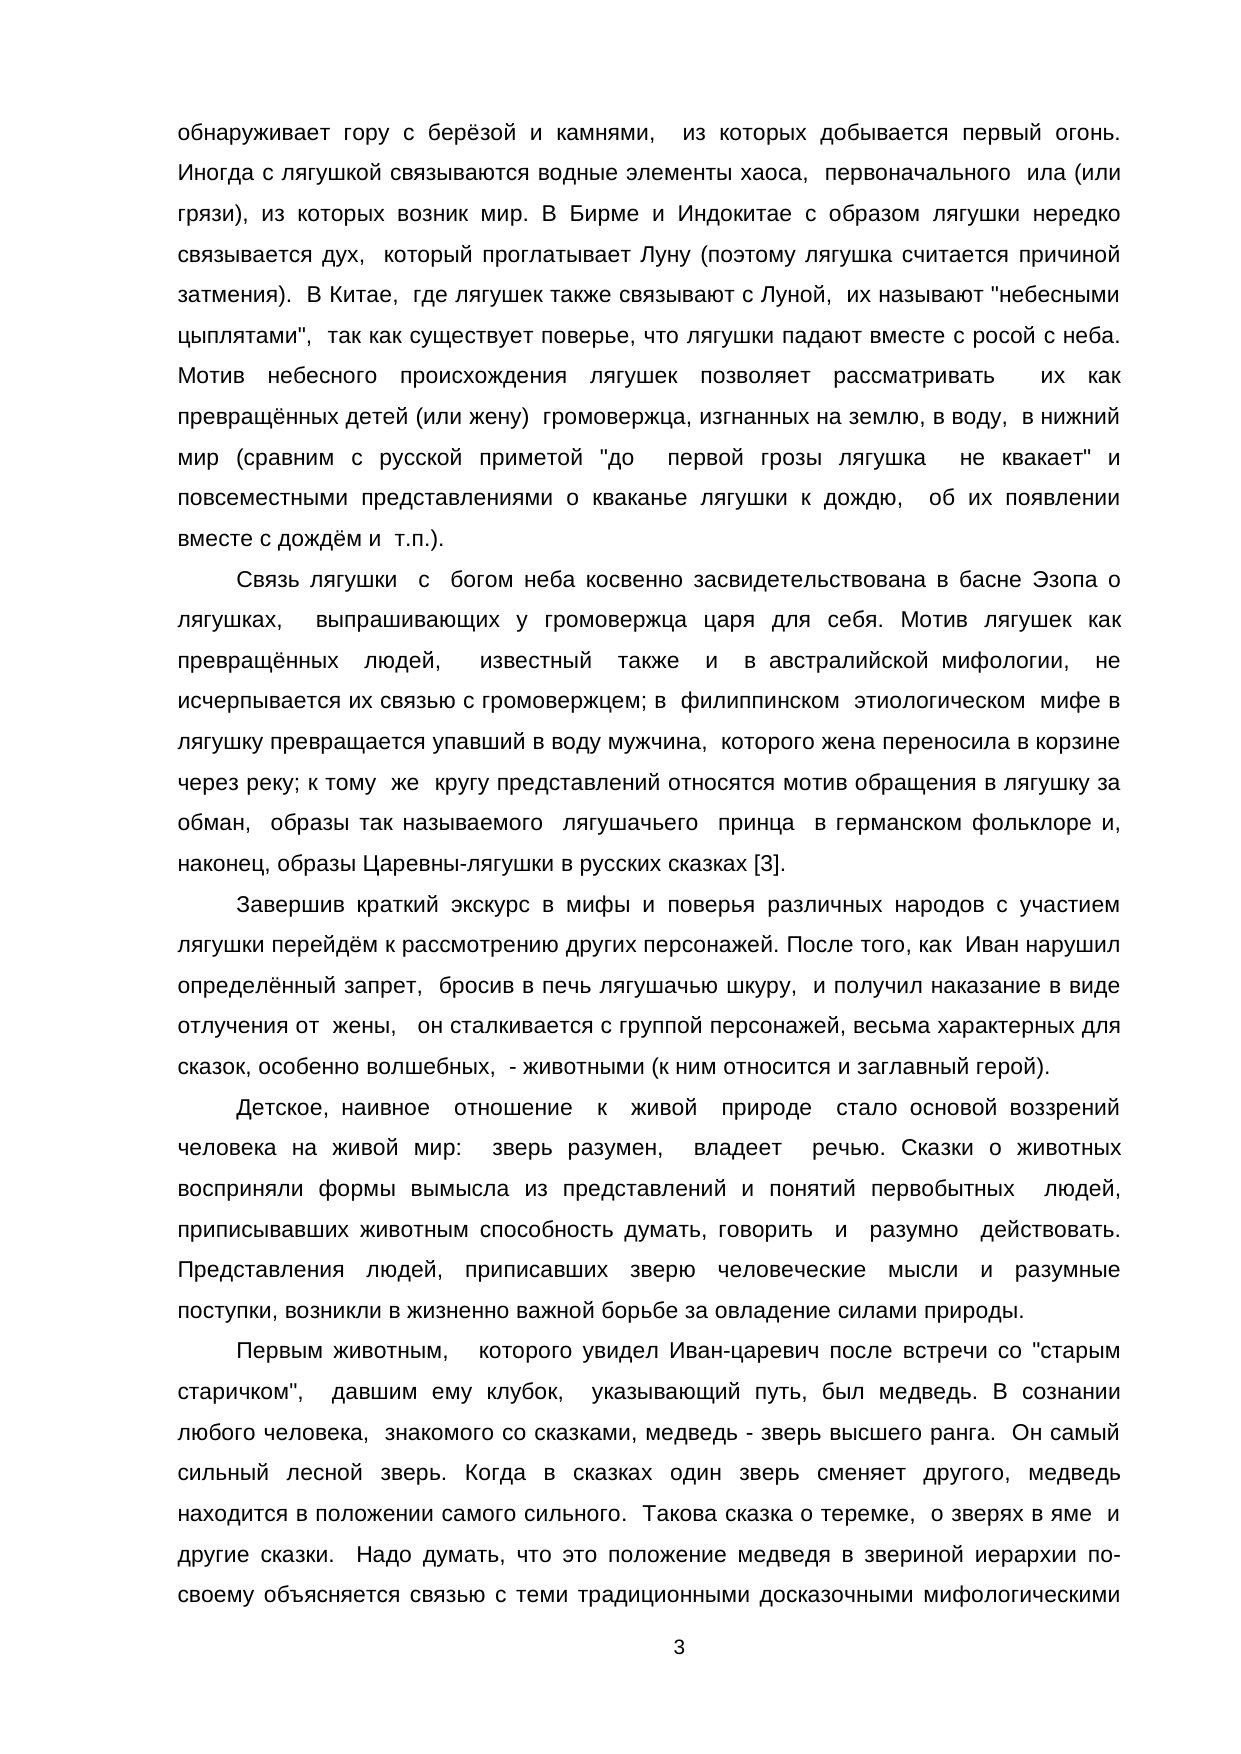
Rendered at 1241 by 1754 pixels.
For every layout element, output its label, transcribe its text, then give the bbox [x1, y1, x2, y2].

text Завершив краткий экскурс в мифы и поверья различных народов с участием лягушки перейдём к рассмотрению других персонажей. После того, как Иван нарушил определённый запрет, бросив в печь лягушачью шкуру, и получил наказание в виде отлучения от жены, он сталкивается с группой персонажей, весьма характерных для сказок, особенно волшебных, - животными (к ним относится и заглавный герой). [177, 890, 1122, 1079]
text Детское, наивное отношение к живой природе стало основой воззрений человека на живой мир: зверь разумен, владеет речью. Сказки о животных восприняли формы вымысла из представлений и понятий первобытных людей, приписывавших животным способность думать, говорить и разумно действовать. Представления людей, приписавших зверю человеческие мысли и разумные поступки, возникли в жизненно важной борьбе за овладение силами природы. [177, 1093, 1122, 1323]
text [177, 118, 1122, 551]
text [177, 1337, 1122, 1608]
text Связь лягушки с богом неба косвенно засвидетельствована в басне Эзопа о лягушках, выпрашивающих у громовержца царя для себя. Мотив лягушек как превращённых людей, известный также и в австралийской мифологии, не исчерпывается их связью с громовержцем; в филиппинском этиологическом мифе в лягушку превращается упавший в воду мужчина, которого жена переносила в корзине через реку; к тому же кругу представлений относятся мотив обращения в лягушку за обман, образы так называемого лягушачьего принца в германском фольклоре и, наконец, образы Царевны-лягушки в русских сказках [3]. [177, 565, 1122, 876]
